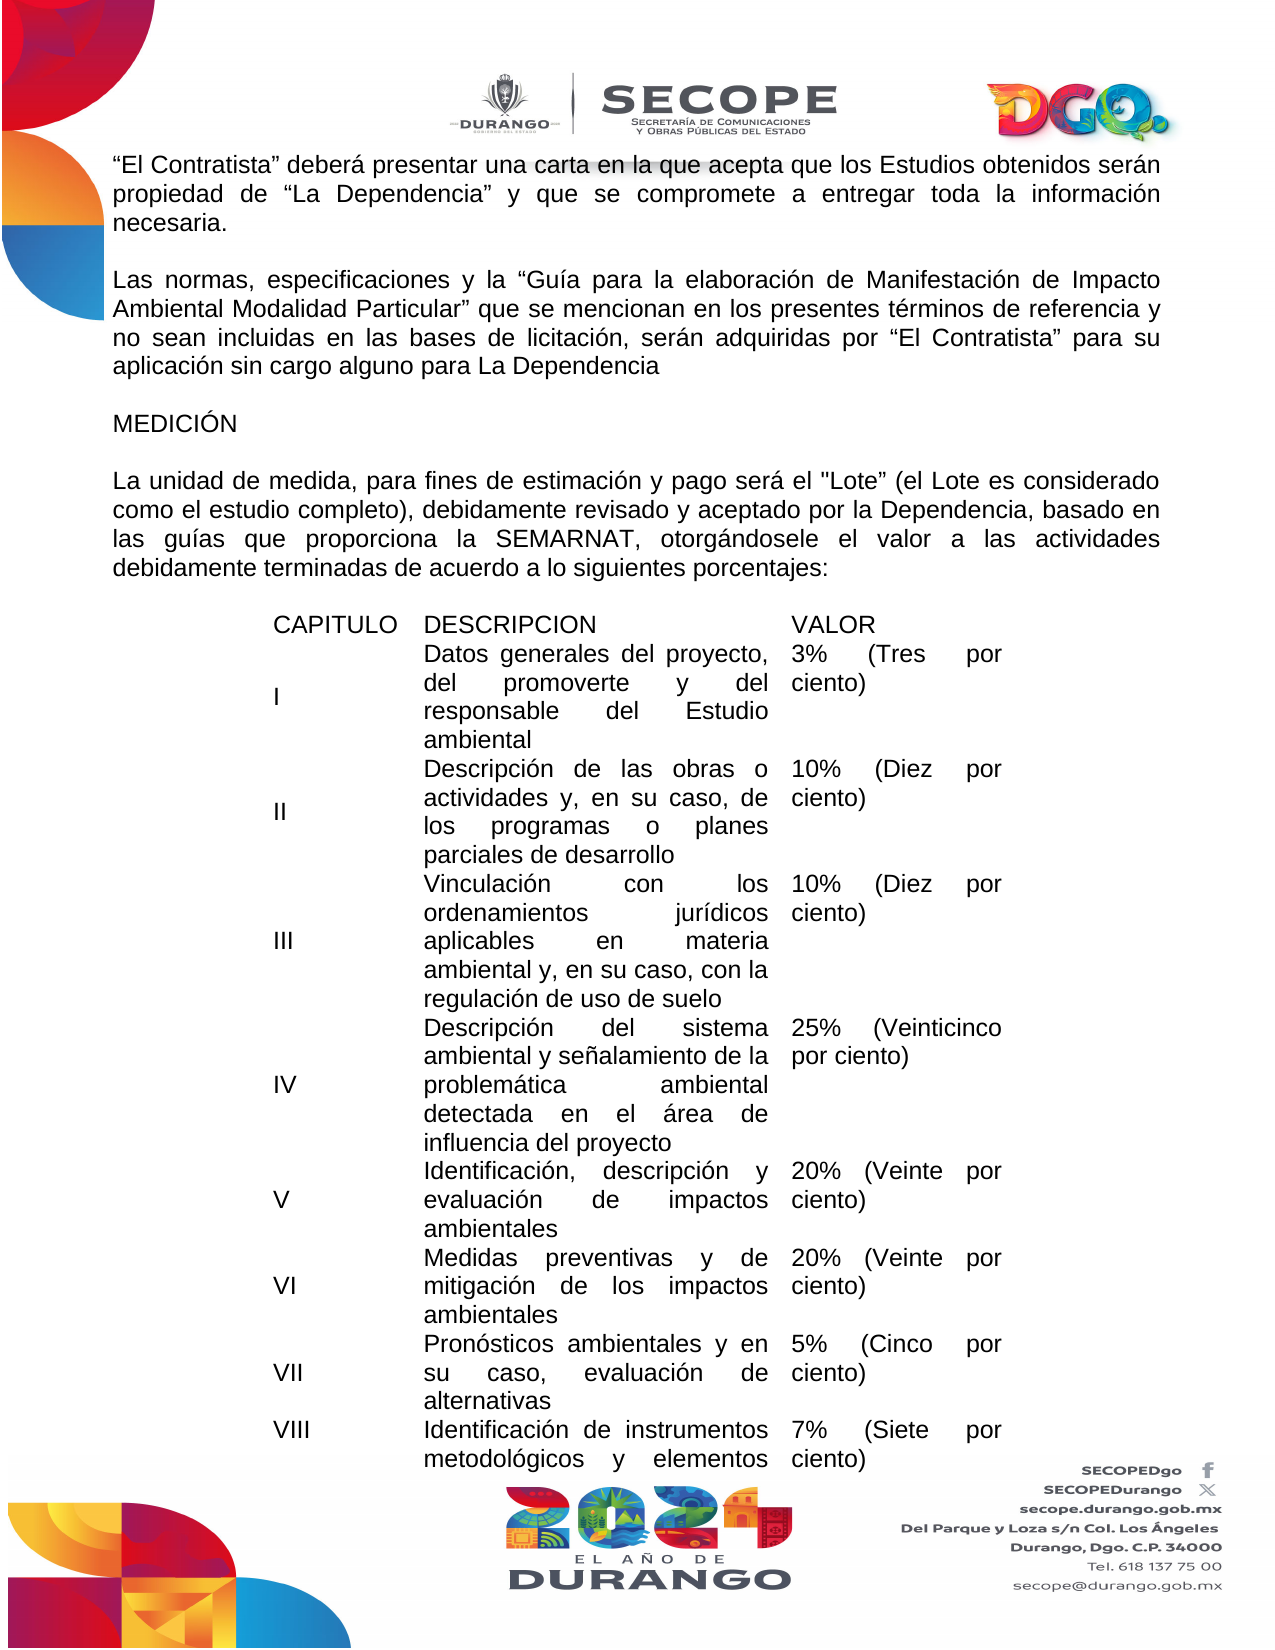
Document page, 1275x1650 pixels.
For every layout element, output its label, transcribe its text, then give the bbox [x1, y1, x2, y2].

text MEDICIÓN [112, 409, 1162, 437]
table_cell Datos generales del proyecto, del promoverte y del responsable del Estudio ambiental [412, 639, 780, 754]
table_cell VII [262, 1329, 412, 1415]
text “El Contratista” deberá presentar una carta en la que acepta que los Estudios obtenidos serán propiedad de “La Dependencia” y que se compromete a entregar toda la información necesaria. [112, 150, 1162, 236]
table_cell Vinculación con los ordenamientos jurídicos aplicables en materia ambiental y, en su caso, con la regulación de uso de suelo [412, 869, 780, 1012]
table_cell IV [262, 1013, 412, 1156]
picture [2, 0, 1275, 323]
table_cell Descripción del sistema ambiental y señalamiento de la problemática ambiental detectada en el área de influencia del proyecto [412, 1013, 780, 1156]
table_cell 10% (Diez por ciento) [780, 754, 1013, 869]
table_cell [780, 1415, 1013, 1472]
table_cell Pronósticos ambientales y en su caso, evaluación de alternativas [412, 1329, 780, 1415]
picture [8, 1455, 1275, 1648]
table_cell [412, 1415, 780, 1472]
text La unidad de medida, para fines de estimación y pago será el "Lote” (el Lote es considerado como el estudio completo), debidamente revisado y aceptado por la Dependencia, basado en las guías que proporciona la SEMARNAT, otorgándosele el valor a las actividades debidamente terminadas de acuerdo a lo siguientes porcentajes: [112, 466, 1162, 581]
table_cell Medidas preventivas y de mitigación de los impactos ambientales [412, 1243, 780, 1329]
table_cell 20% (Veinte por ciento) [780, 1156, 1013, 1242]
table_cell Descripción de las obras o actividades y, en su caso, de los programas o planes parciales de desarrollo [412, 754, 780, 869]
table_cell 20% (Veinte por ciento) [780, 1243, 1013, 1329]
table_header DESCRIPCION [412, 610, 780, 639]
table_cell I [262, 639, 412, 754]
table_cell Identificación, descripción y evaluación de impactos ambientales [412, 1156, 780, 1242]
table_cell VI [262, 1243, 412, 1329]
table_cell III [262, 869, 412, 1012]
table_cell 10% (Diez por ciento) [780, 869, 1013, 1012]
table_cell II [262, 754, 412, 869]
table_cell VIII [262, 1415, 412, 1472]
table_cell 5% (Cinco por ciento) [780, 1329, 1013, 1415]
table_header VALOR [780, 610, 1013, 639]
table_cell 3% (Tres por ciento) [780, 639, 1013, 754]
table_cell V [262, 1156, 412, 1242]
table_cell 25% (Veinticinco por ciento) [780, 1013, 1013, 1156]
table_header CAPITULO [262, 610, 412, 639]
text Las normas, especificaciones y la “Guía para la elaboración de Manifestación de Impacto Ambiental Modalidad Particular” que se mencionan en los presentes términos de referencia y no sean incluidas en las bases de licitación, serán adquiridas por “El Contratista” para su aplicación sin cargo alguno para La Dependencia [112, 265, 1162, 380]
